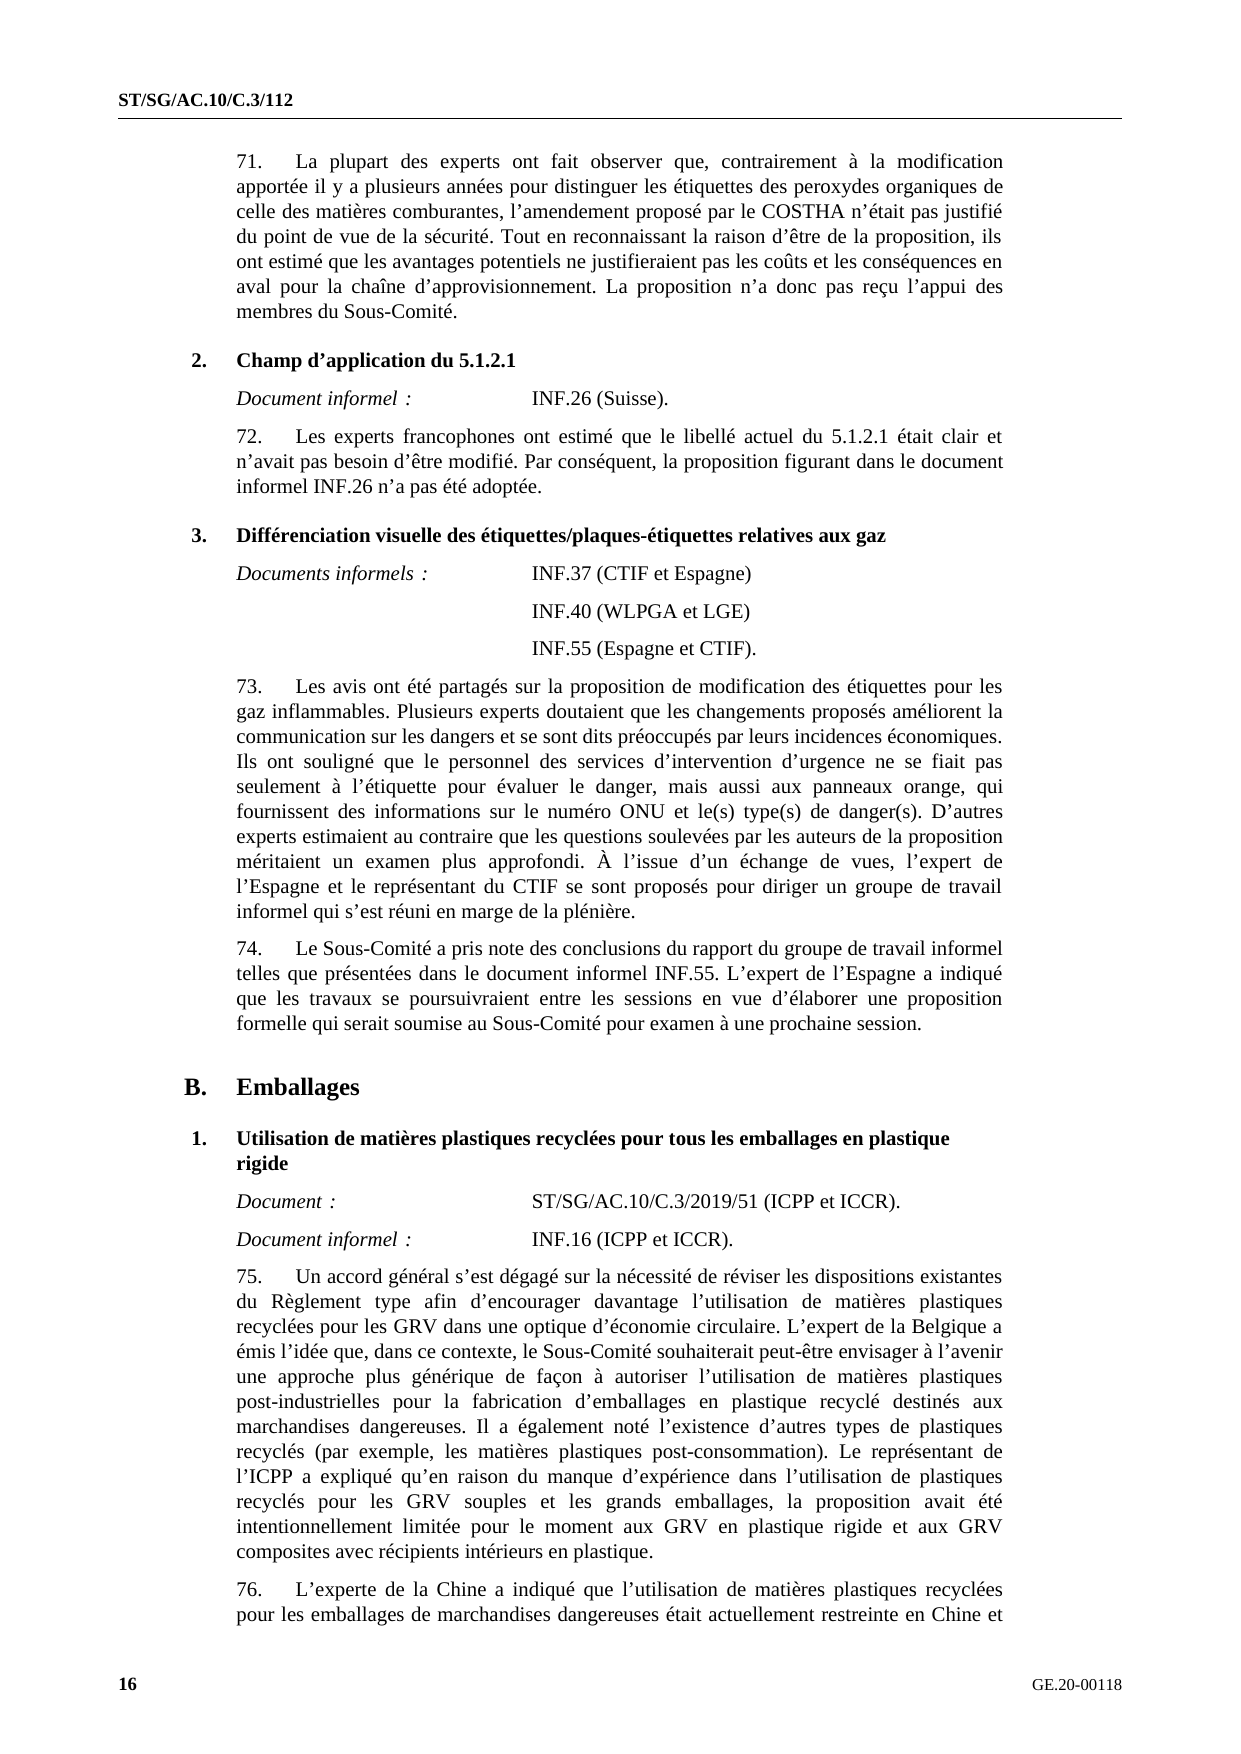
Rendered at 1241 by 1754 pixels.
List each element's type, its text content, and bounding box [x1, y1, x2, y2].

text Document : ST/SG/AC.10/C.3/2019/51 (ICPP et ICCR). [236, 1188, 1004, 1213]
text 71. La plupart des experts ont fait observer que, contrairement à la modification apportée il y a plusieurs années pour distinguer les étiquettes des peroxydes organiques de celle des matières comburantes, l’amendement proposé par le COSTHA n’était pas justifié du point de vue de la sécurité. Tout en reconnaissant la raison d’être de la proposition, ils ont estimé que les avantages potentiels ne justifieraient pas les coûts et les conséquences en aval pour la chaîne d’approvisionnement. La proposition n’a donc pas reçu l’appui des membres du Sous-Comité. [236, 148, 1004, 323]
text 3. Différenciation visuelle des étiquettes/plaques-étiquettes relatives aux gaz [118, 523, 1004, 548]
text INF.40 (WLPGA et LGE) [236, 598, 1004, 623]
text 75. Un accord général s’est dégagé sur la nécessité de réviser les dispositions existantes du Règlement type afin d’encourager davantage l’utilisation de matières plastiques recyclées pour les GRV dans une optique d’économie circulaire. L’expert de la Belgique a émis l’idée que, dans ce contexte, le Sous-Comité souhaiterait peut-être envisager à l’avenir une approche plus générique de façon à autoriser l’utilisation de matières plastiques post-industrielles pour la fabrication d’emballages en plastique recyclé destinés aux marchandises dangereuses. Il a également noté l’existence d’autres types de plastiques recyclés (par exemple, les matières plastiques post-consommation). Le représentant de l’ICPP a expliqué qu’en raison du manque d’expérience dans l’utilisation de plastiques recyclés pour les GRV souples et les grands emballages, la proposition avait été intentionnellement limitée pour le moment aux GRV en plastique rigide et aux GRV composites avec récipients intérieurs en plastique. [236, 1263, 1004, 1563]
text INF.55 (Espagne et CTIF). [236, 635, 1004, 660]
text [236, 1576, 1004, 1626]
text 72. Les experts francophones ont estimé que le libellé actuel du 5.1.2.1 était clair et n’avait pas besoin d’être modifié. Par conséquent, la proposition figurant dans le document informel INF.26 n’a pas été adoptée. [236, 423, 1004, 498]
text Document informel : INF.26 (Suisse). [236, 385, 1004, 410]
text 1. Utilisation de matières plastiques recyclées pour tous les emballages en plastique rigide [118, 1126, 1004, 1176]
text 74. Le Sous-Comité a pris note des conclusions du rapport du groupe de travail informel telles que présentées dans le document informel INF.55. L’expert de l’Espagne a indiqué que les travaux se poursuivraient entre les sessions en vue d’élaborer une proposition formelle qui serait soumise au Sous-Comité pour examen à une prochaine session. [236, 935, 1004, 1035]
text Document informel : INF.16 (ICPP et ICCR). [236, 1226, 1004, 1251]
text B. Emballages [118, 1073, 1004, 1101]
text 2. Champ d’application du 5.1.2.1 [118, 348, 1004, 373]
text 73. Les avis ont été partagés sur la proposition de modification des étiquettes pour les gaz inflammables. Plusieurs experts doutaient que les changements proposés améliorent la communication sur les dangers et se sont dits préoccupés par leurs incidences économiques. Ils ont souligné que le personnel des services d’intervention d’urgence ne se fiait pas seulement à l’étiquette pour évaluer le danger, mais aussi aux panneaux orange, qui fournissent des informations sur le numéro ONU et le(s) type(s) de danger(s). D’autres experts estimaient au contraire que les questions soulevées par les auteurs de la proposition méritaient un examen plus approfondi. À l’issue d’un échange de vues, l’expert de l’Espagne et le représentant du CTIF se sont proposés pour diriger un groupe de travail informel qui s’est réuni en marge de la plénière. [236, 673, 1004, 923]
text Documents informels : INF.37 (CTIF et Espagne) [236, 560, 1004, 585]
